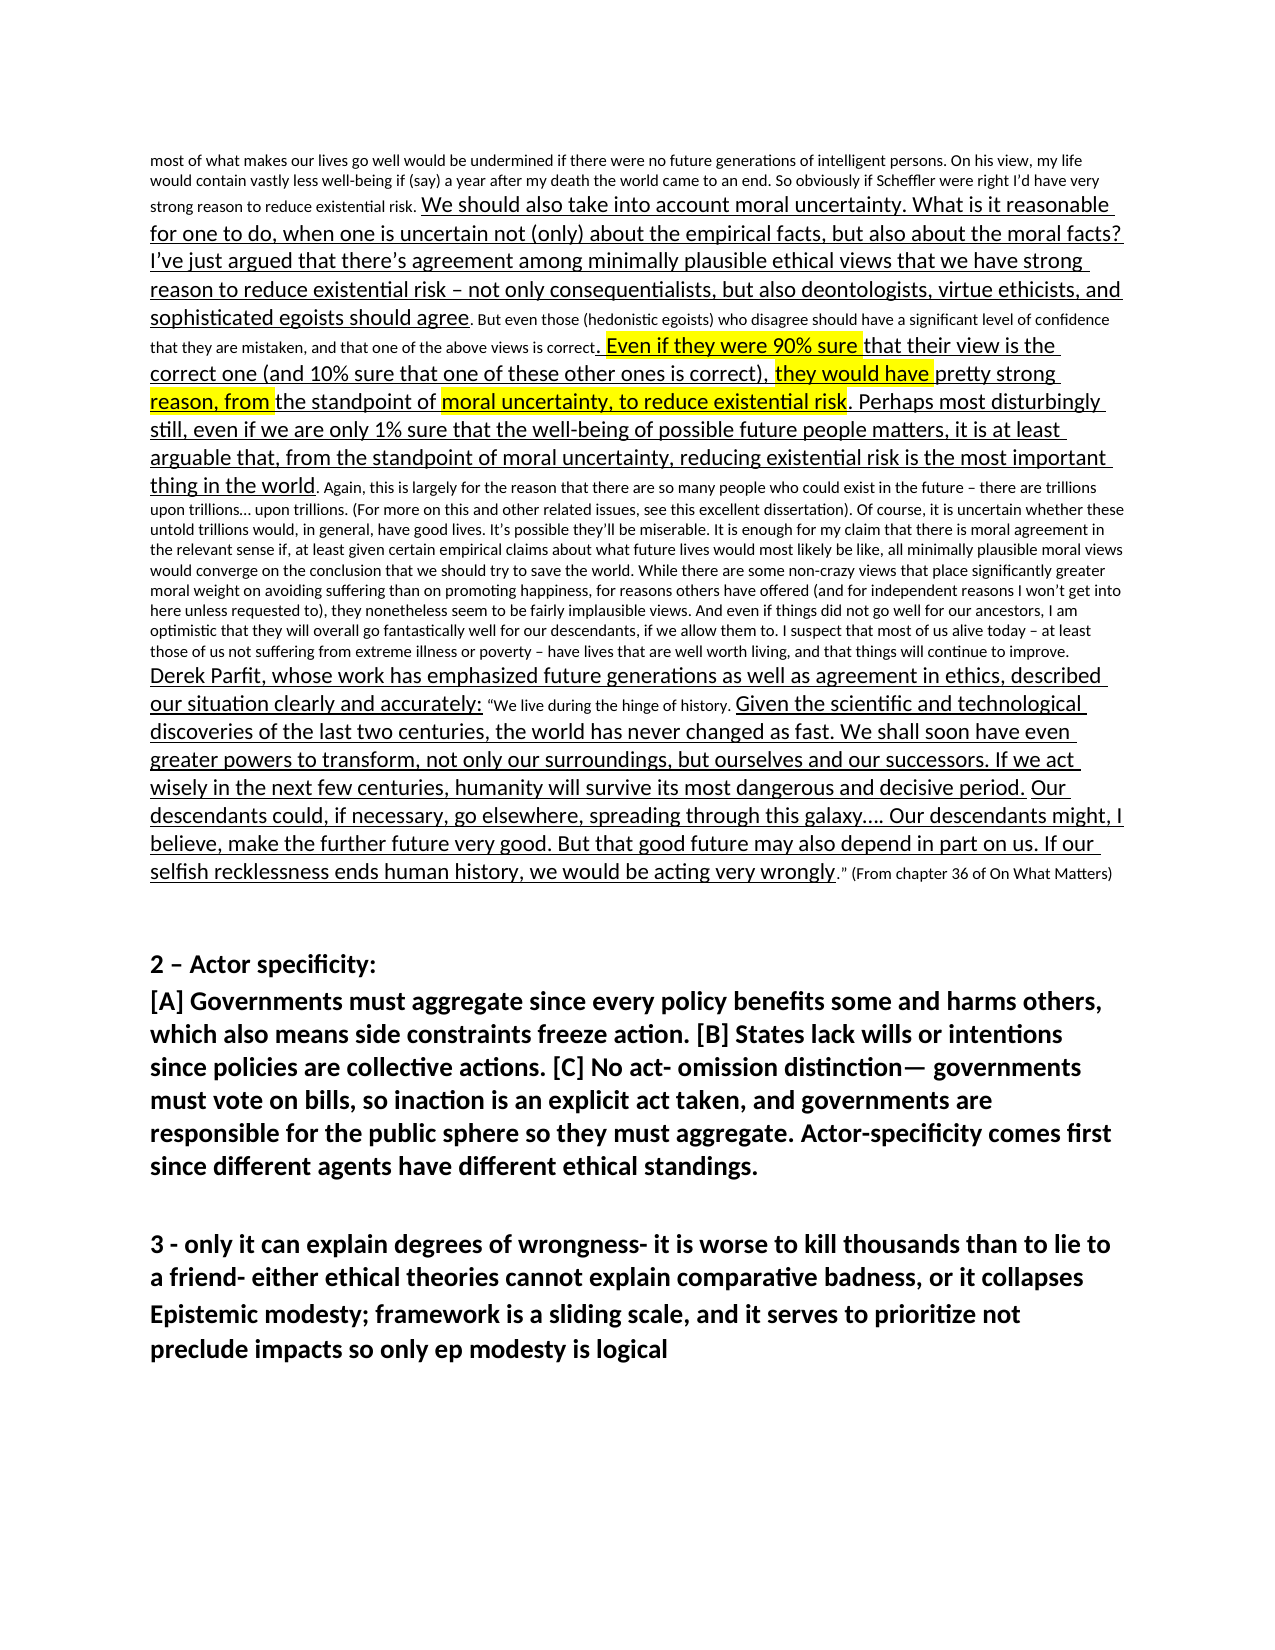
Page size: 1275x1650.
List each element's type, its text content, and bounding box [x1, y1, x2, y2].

subtitle Epistemic modesty; framework is a sliding scale, and it serves to prioritize not preclude impacts so only ep modesty is logical [150, 1297, 1125, 1366]
subtitle 2 – Actor specificity: [150, 947, 1125, 980]
subtitle 3 - only it can explain degrees of wrongness- it is worse to kill thousands than to lie to a friend- either ethical theories cannot explain comparative badness, or it collapses [150, 1227, 1125, 1293]
subtitle [A] Governments must aggregate since every policy benefits some and harms others, which also means side constraints freeze action. [B] States lack wills or intentions since policies are collective actions. [C] No act- omission distinction— governments must vote on bills, so inaction is an explicit act taken, and governments are responsible for the public sphere so they must aggregate. Actor-specificity comes first since different agents have different ethical standings. [150, 984, 1125, 1182]
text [150, 150, 1125, 886]
